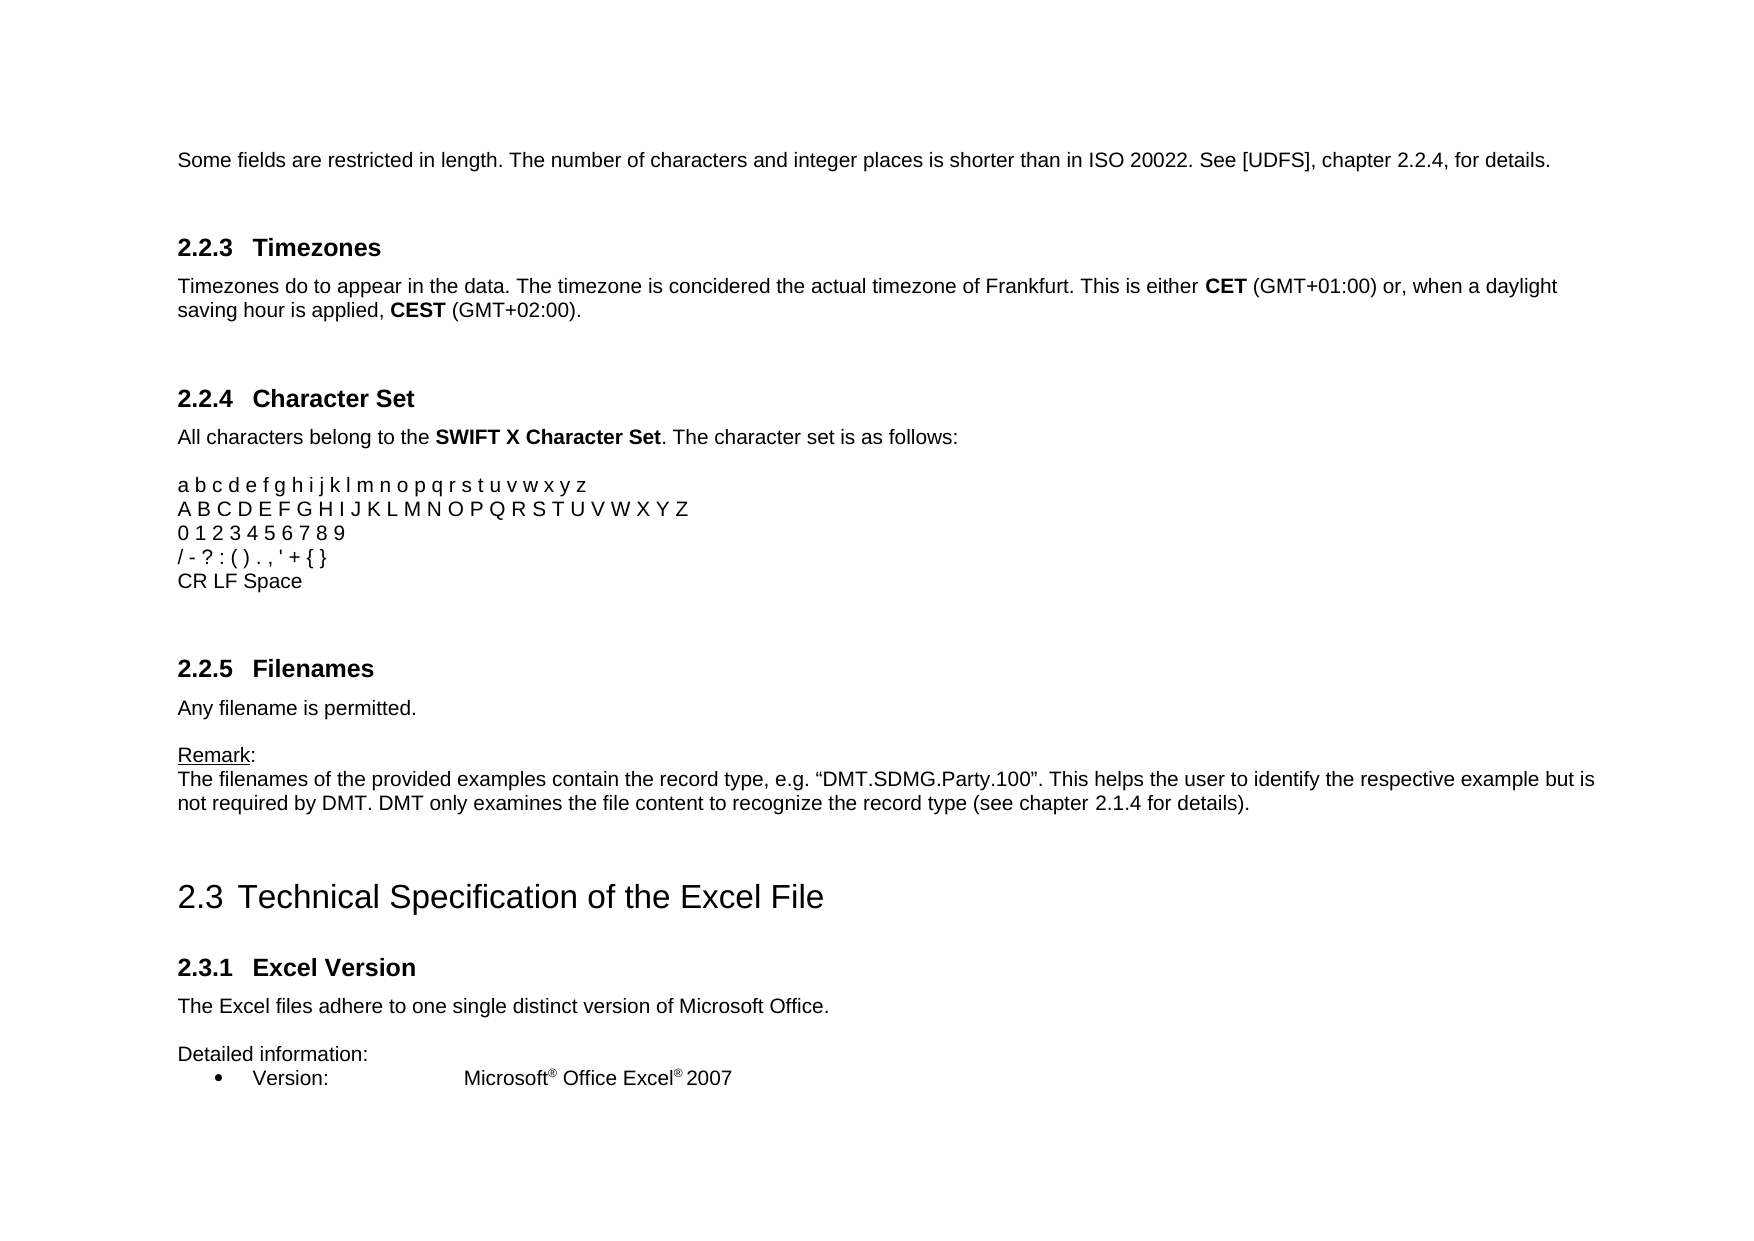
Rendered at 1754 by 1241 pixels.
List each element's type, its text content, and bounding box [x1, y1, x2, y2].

text The filenames of the provided examples contain the record type, e.g. “DMT.SDMG.Party.100”. This helps the user to identify the respective example but is not required by DMT. DMT only examines the file content to recognize the record type (see chapter 2.1.4 for details). [177, 767, 1606, 815]
subtitle Timezones [177, 233, 1606, 262]
text Detailed information: [177, 1042, 1606, 1066]
list Version: Microsoft® Office Excel® 2007 [215, 1066, 1606, 1090]
text Timezones do to appear in the data. The timezone is concidered the actual timezone of Frankfurt. This is either CET (GMT+01:00) or, when a daylight saving hour is applied, CEST (GMT+02:00). [177, 274, 1606, 322]
text The Excel files adhere to one single distinct version of Microsoft Office. [177, 994, 1606, 1018]
text Any filename is permitted. [177, 695, 1606, 719]
subtitle Excel Version [177, 953, 1606, 981]
subtitle Filenames [177, 654, 1606, 683]
text Remark: [177, 743, 1606, 767]
subtitle Character Set [177, 384, 1606, 412]
text All characters belong to the SWIFT X Character Set. The character set is as follows: a b c d e f g h i j k l m n o p q r s t u v w x y z A B C D E F G H I J K L M N O P Q R S T U V W X Y Z 0 1 2 3 4 5 6 7 8 9 / - ? : ( ) . , ' + { } CR LF Space [177, 425, 1606, 593]
subtitle Technical Specification of the Excel File [177, 877, 1606, 915]
text Some fields are restricted in length. The number of characters and integer places is shorter than in ISO 20022. See [UDFS], chapter 2.2.4, for details. [177, 148, 1606, 172]
